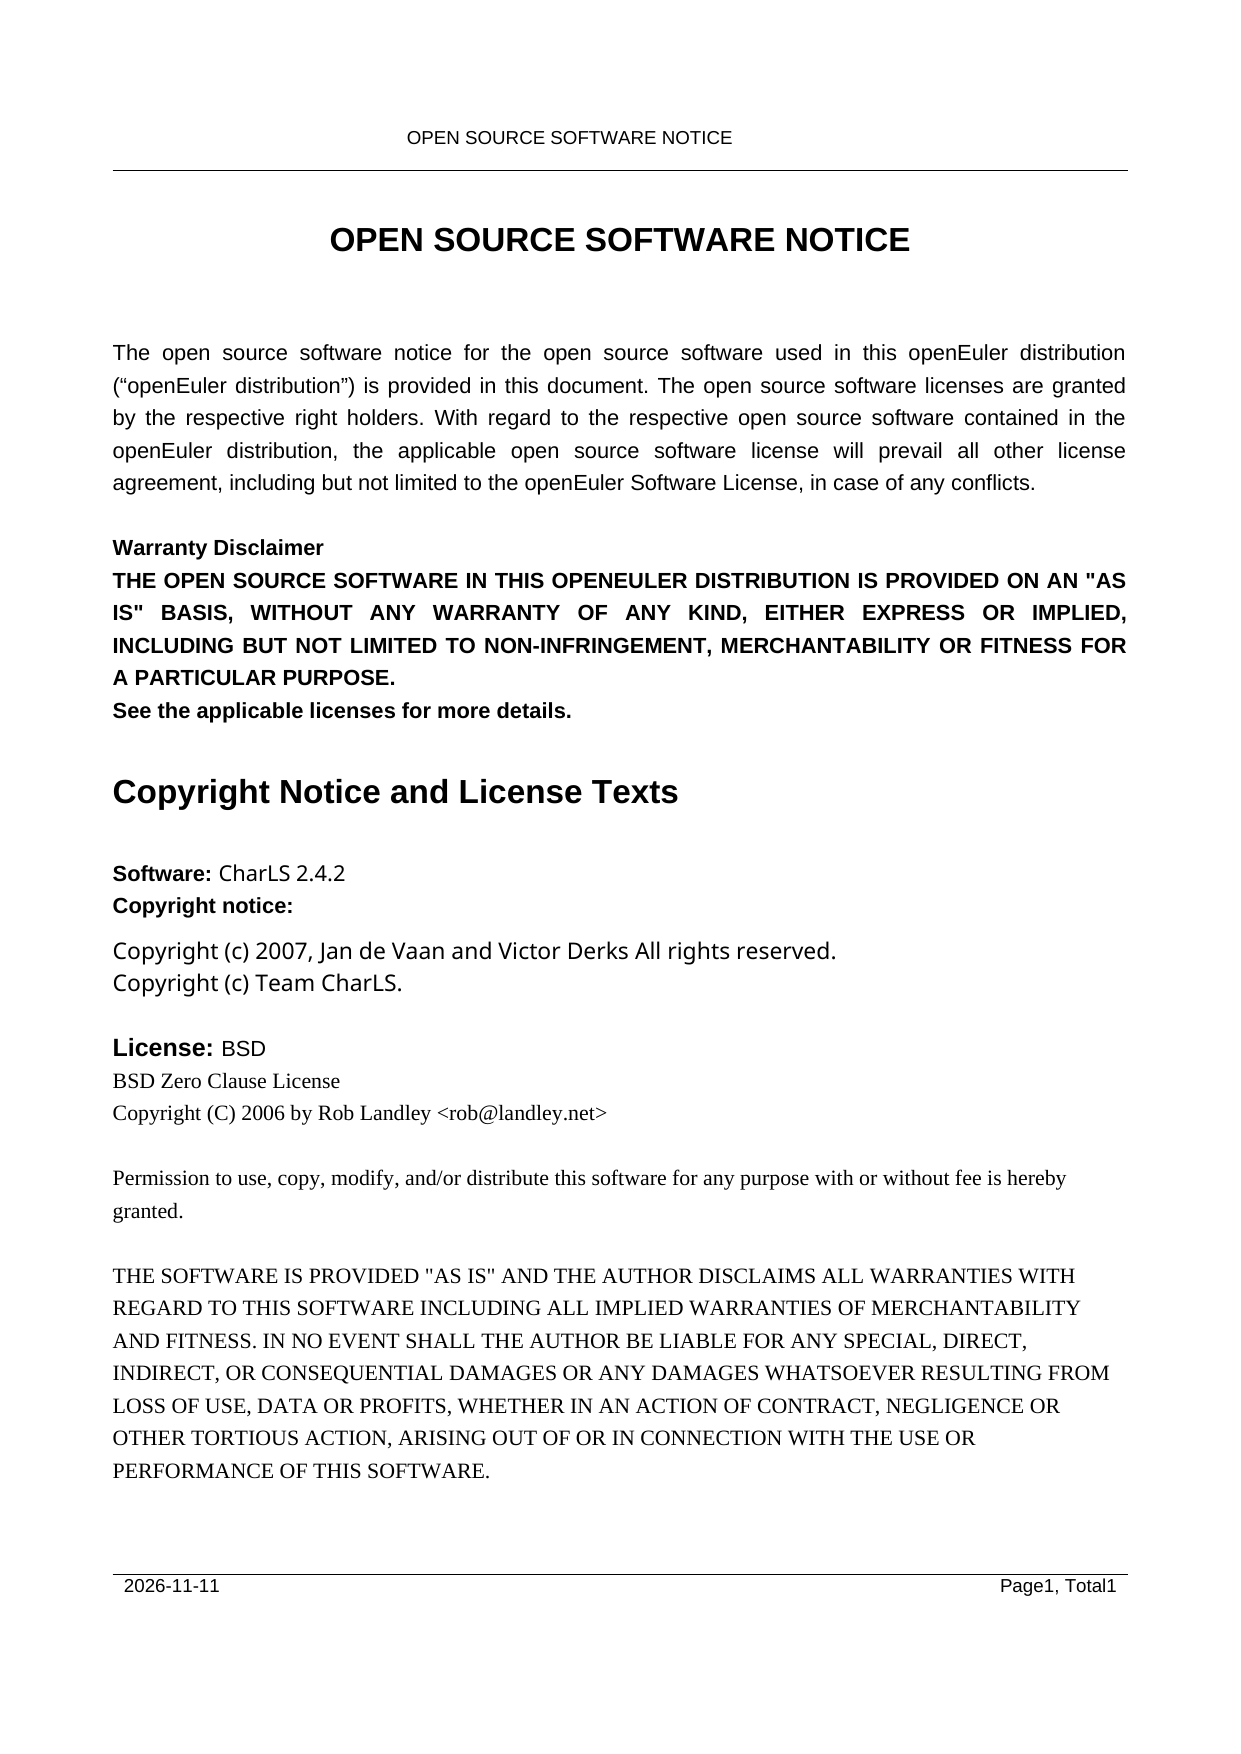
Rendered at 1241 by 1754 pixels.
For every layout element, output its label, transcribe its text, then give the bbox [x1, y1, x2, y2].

text THE OPEN SOURCE SOFTWARE IN THIS OPENEULER DISTRIBUTION IS PROVIDED ON AN "AS IS" BASIS, WITHOUT ANY WARRANTY OF ANY KIND, EITHER EXPRESS OR IMPLIED, INCLUDING BUT NOT LIMITED TO NON-INFRINGEMENT, MERCHANTABILITY OR FITNESS FOR A PARTICULAR PURPOSE. See the applicable licenses for more details. [112, 564, 1128, 726]
text The open source software notice for the open source software used in this openEuler distribution (“openEuler distribution”) is provided in this document. The open source software licenses are granted by the respective right holders. With regard to the respective open source software contained in the openEuler distribution, the applicable open source software license will prevail all other license agreement, including but not limited to the openEuler Software License, in case of any conflicts. [112, 336, 1128, 499]
text Copyright Notice and License Texts [112, 759, 1128, 824]
text Copyright (c) 2007, Jan de Vaan and Victor Derks All rights reserved. Copyright (c) Team CharLS. [112, 934, 1128, 1031]
text License: BSD [112, 1031, 1128, 1064]
text Copyright notice: [112, 889, 1128, 921]
text Warranty Disclaimer [112, 531, 1128, 564]
title Software: CharLS 2.4.2 [112, 856, 1128, 889]
text OPEN SOURCE SOFTWARE NOTICE [112, 206, 1128, 271]
text BSD Zero Clause License Copyright (C) 2006 by Rob Landley <rob@landley.net> Permission to use, copy, modify, and/or distribute this software for any purpose with or without fee is hereby granted. THE SOFTWARE IS PROVIDED "AS IS" AND THE AUTHOR DISCLAIMS ALL WARRANTIES WITH REGARD TO THIS SOFTWARE INCLUDING ALL IMPLIED WARRANTIES OF MERCHANTABILITY AND FITNESS. IN NO EVENT SHALL THE AUTHOR BE LIABLE FOR ANY SPECIAL, DIRECT, INDIRECT, OR CONSEQUENTIAL DAMAGES OR ANY DAMAGES WHATSOEVER RESULTING FROM LOSS OF USE, DATA OR PROFITS, WHETHER IN AN ACTION OF CONTRACT, NEGLIGENCE OR OTHER TORTIOUS ACTION, ARISING OUT OF OR IN CONNECTION WITH THE USE OR PERFORMANCE OF THIS SOFTWARE. [112, 1064, 1128, 1519]
